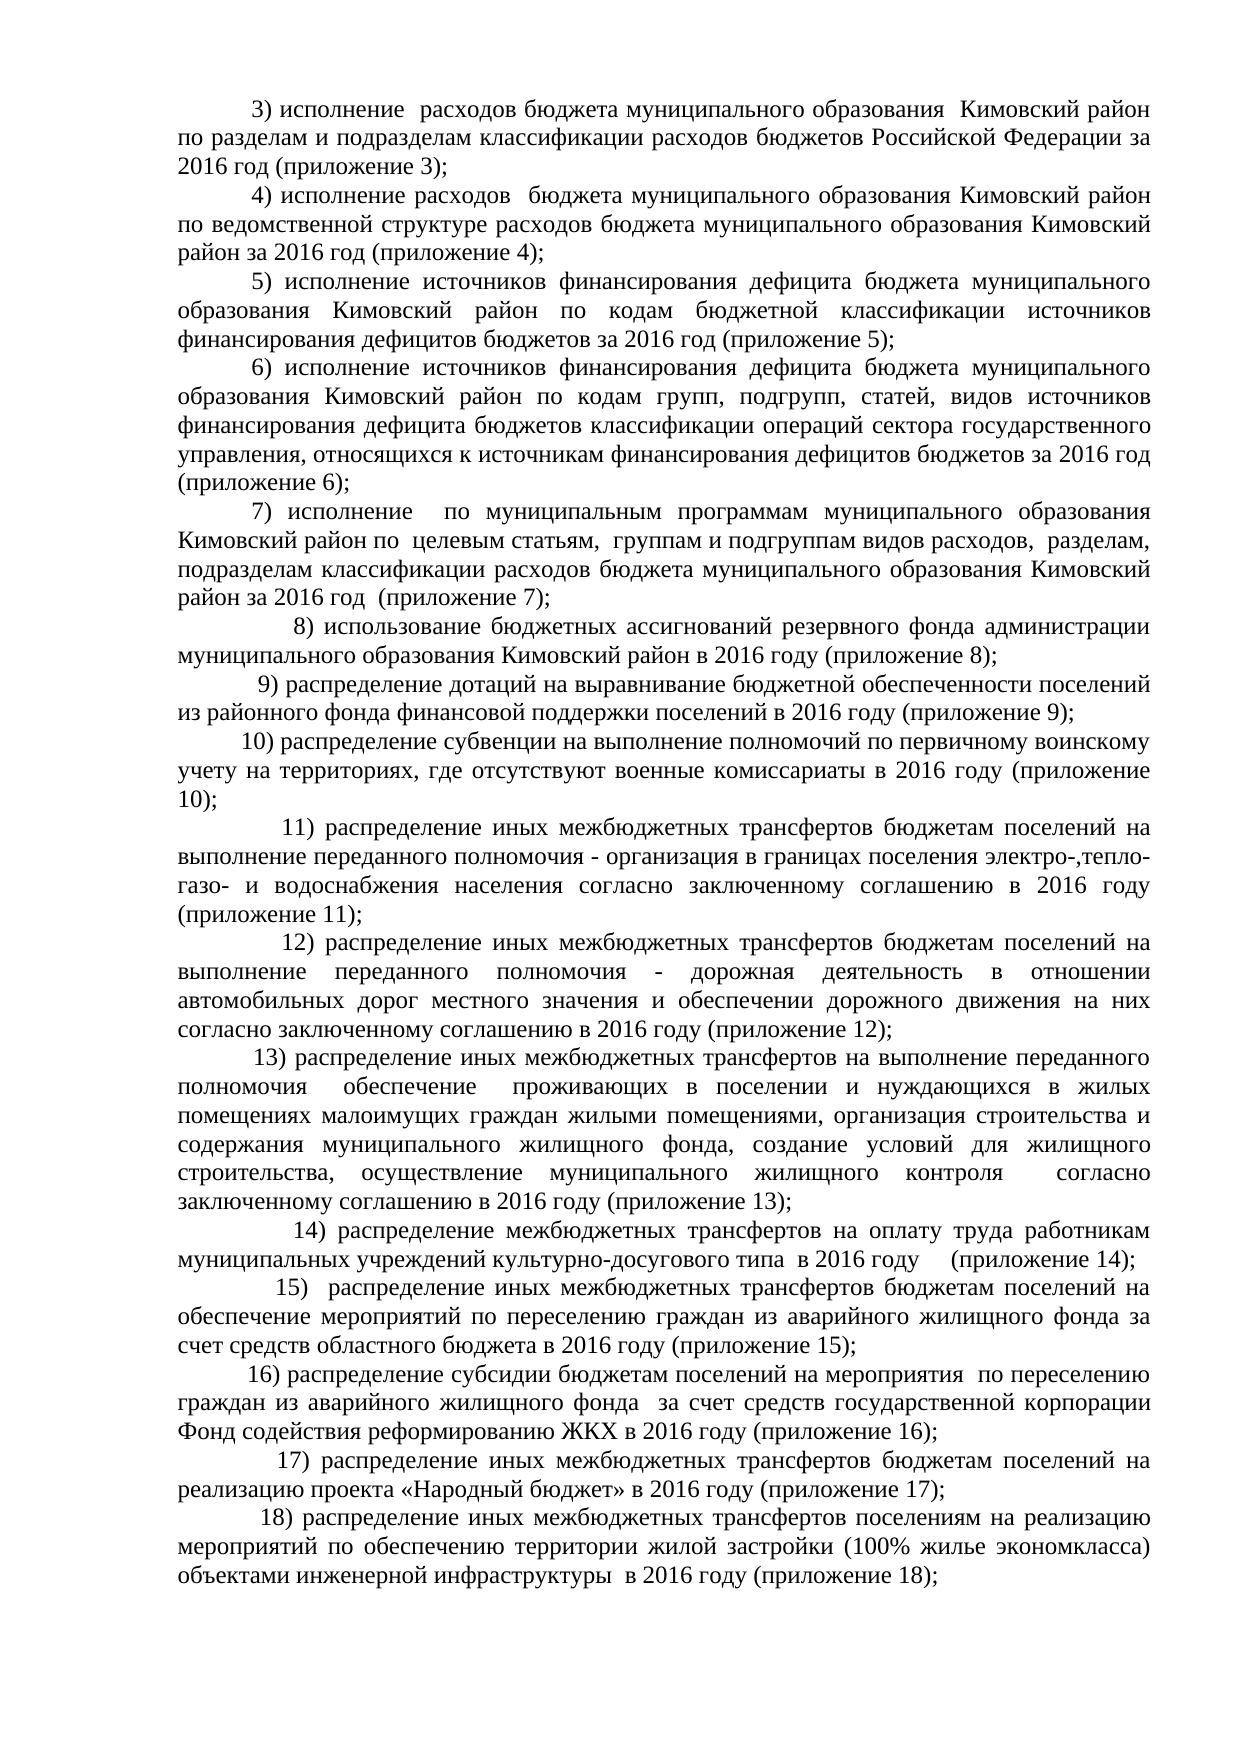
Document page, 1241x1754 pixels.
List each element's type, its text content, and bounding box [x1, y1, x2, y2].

text 3) исполнение расходов бюджета муниципального образования Кимовский район по разделам и подразделам классификации расходов бюджетов Российской Федерации за 2016 год (приложение 3); [177, 94, 1152, 180]
text 18) распределение иных межбюджетных трансфертов поселениям на реализацию мероприятий по обеспечению территории жилой застройки (100% жилье экономкласса) объектами инженерной инфраструктуры в 2016 году (приложение 18); [177, 1502, 1152, 1589]
text 6) исполнение источников финансирования дефицита бюджета муниципального образования Кимовский район по кодам групп, подгрупп, статей, видов источников финансирования дефицита бюджетов классификации операций сектора государственного управления, относящихся к источникам финансирования дефицитов бюджетов за 2016 год (приложение 6); [177, 352, 1152, 496]
text 16) распределение субсидии бюджетам поселений на мероприятия по переселению граждан из аварийного жилищного фонда за счет средств государственной корпорации Фонд содействия реформированию ЖКХ в 2016 году (приложение 16); [177, 1359, 1152, 1445]
text 14) распределение межбюджетных трансфертов на оплату труда работникам муниципальных учреждений культурно-досугового типа в 2016 году (приложение 14); [177, 1215, 1152, 1272]
text 13) распределение иных межбюджетных трансфертов на выполнение переданного полномочия обеспечение проживающих в поселении и нуждающихся в жилых помещениях малоимущих граждан жилыми помещениями, организация строительства и содержания муниципального жилищного фонда, создание условий для жилищного строительства, осуществление муниципального жилищного контроля согласно заключенному соглашению в 2016 году (приложение 13); [177, 1042, 1152, 1215]
text 12) распределение иных межбюджетных трансфертов бюджетам поселений на выполнение переданного полномочия - дорожная деятельность в отношении автомобильных дорог местного значения и обеспечении дорожного движения на них согласно заключенному соглашению в 2016 году (приложение 12); [177, 927, 1152, 1042]
text 7) исполнение по муниципальным программам муниципального образования Кимовский район по целевым статьям, группам и подгруппам видов расходов, разделам, подразделам классификации расходов бюджета муниципального образования Кимовский район за 2016 год (приложение 7); [177, 496, 1152, 611]
text 11) распределение иных межбюджетных трансфертов бюджетам поселений на выполнение переданного полномочия - организация в границах поселения электро-,тепло-газо- и водоснабжения населения согласно заключенному соглашению в 2016 году (приложение 11); [177, 812, 1152, 927]
text 10) распределение субвенции на выполнение полномочий по первичному воинскому учету на территориях, где отсутствуют военные комиссариаты в 2016 году (приложение 10); [177, 726, 1152, 812]
text 5) исполнение источников финансирования дефицита бюджета муниципального образования Кимовский район по кодам бюджетной классификации источников финансирования дефицитов бюджетов за 2016 год (приложение 5); [177, 266, 1152, 352]
text 4) исполнение расходов бюджета муниципального образования Кимовский район по ведомственной структуре расходов бюджета муниципального образования Кимовский район за 2016 год (приложение 4); [177, 180, 1152, 266]
text 17) распределение иных межбюджетных трансфертов бюджетам поселений на реализацию проекта «Народный бюджет» в 2016 году (приложение 17); [177, 1445, 1152, 1502]
text 15) распределение иных межбюджетных трансфертов бюджетам поселений на обеспечение мероприятий по переселению граждан из аварийного жилищного фонда за счет средств областного бюджета в 2016 году (приложение 15); [177, 1272, 1152, 1359]
text 8) использование бюджетных ассигнований резервного фонда администрации муниципального образования Кимовский район в 2016 году (приложение 8); [177, 611, 1152, 669]
text 9) распределение дотаций на выравнивание бюджетной обеспеченности поселений из районного фонда финансовой поддержки поселений в 2016 году (приложение 9); [177, 669, 1152, 726]
